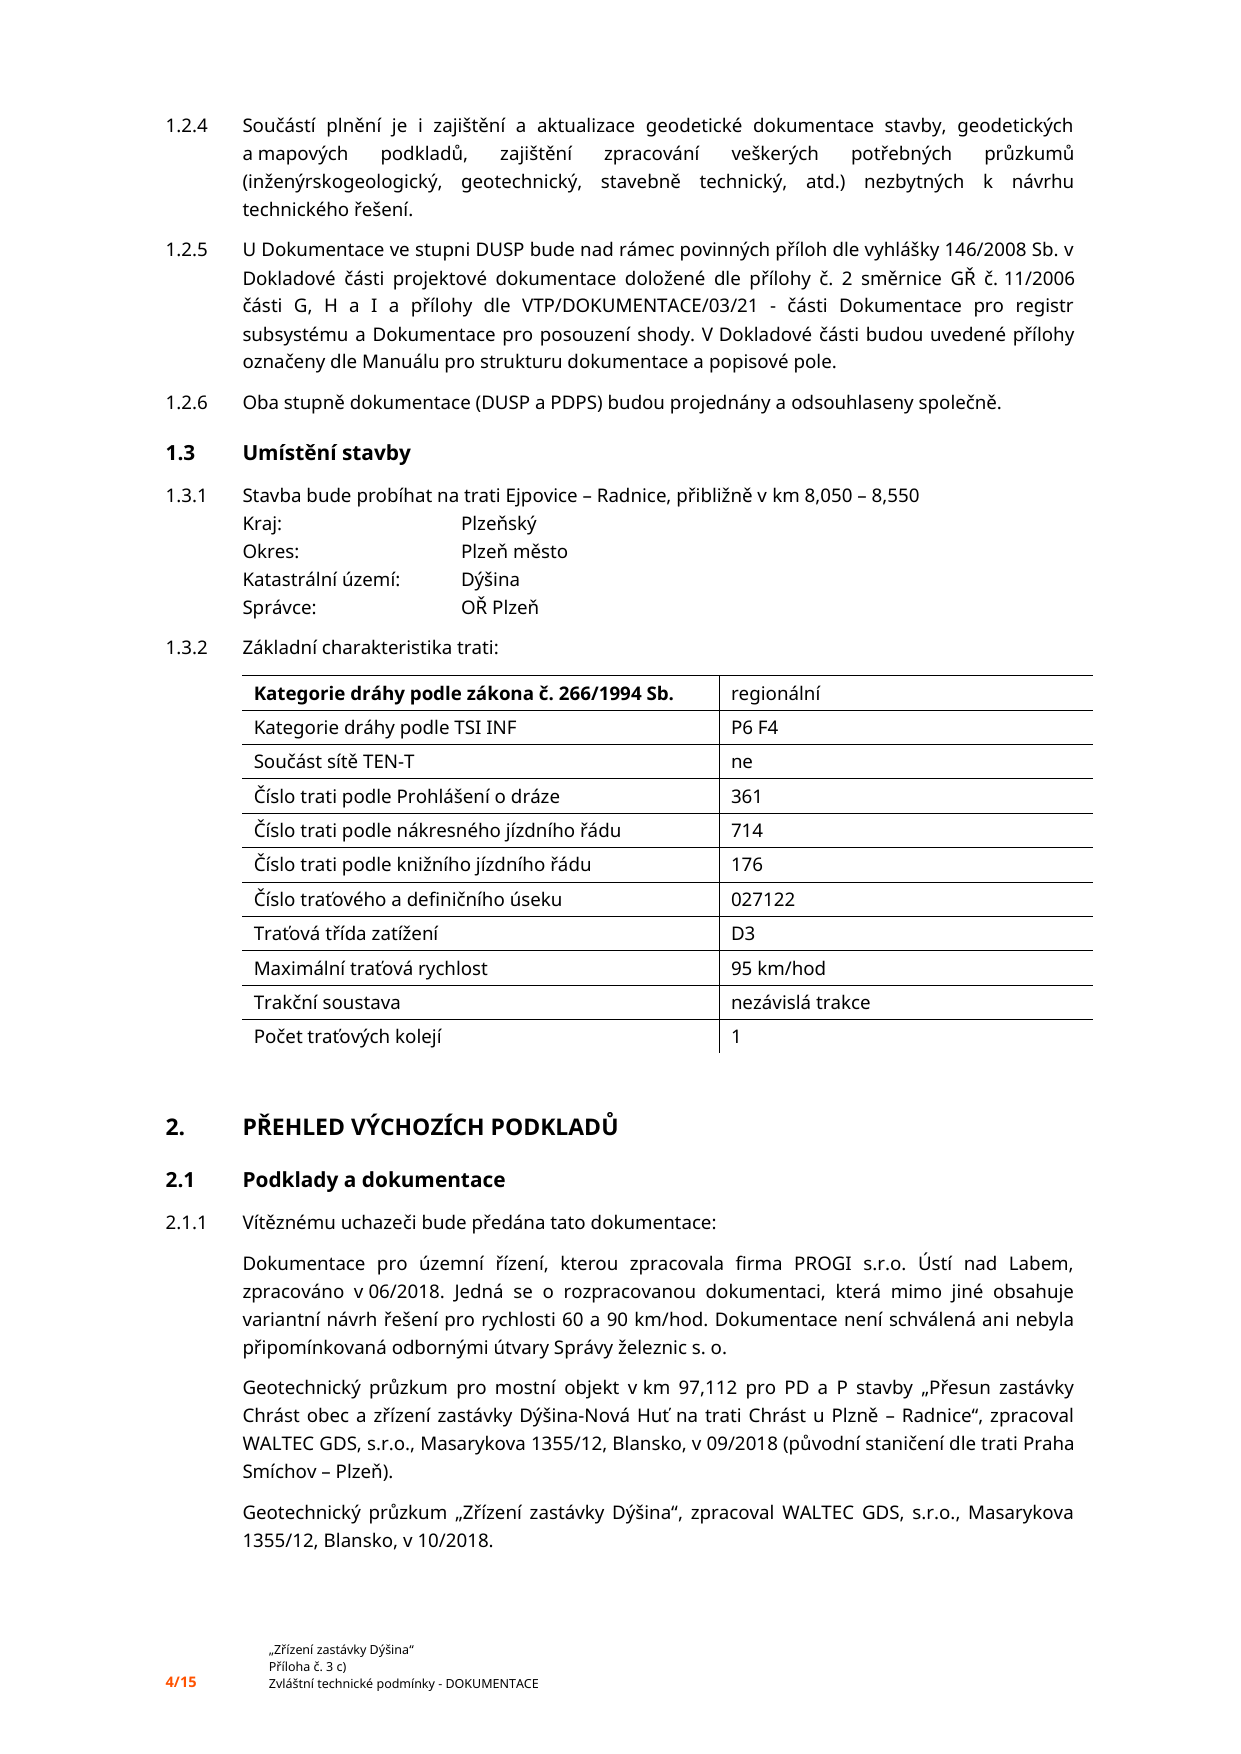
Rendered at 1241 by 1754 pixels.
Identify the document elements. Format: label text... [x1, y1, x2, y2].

text Základní charakteristika trati: [165, 634, 1075, 660]
text Umístění stavby [165, 438, 1075, 467]
table_cell P6 F4 [720, 711, 1093, 744]
table_cell Číslo trati podle nákresného jízdního řádu [242, 814, 719, 847]
table_cell Kategorie dráhy podle TSI INF [242, 711, 719, 744]
list Dokumentace pro územní řízení, kterou zpracovala firma PROGI s.r.o. Ústí nad Labem, zpracováno v 06/2018. Jedná se o rozpracovanou dokumentaci, která mimo jiné obsahuje variantní návrh řešení pro rychlosti 60 a 90 km/hod. Dokumentace není schválená ani nebyla připomínkovaná odbornými útvary Správy železnic s. o. [242, 1250, 1075, 1359]
list Geotechnický průzkum „Zřízení zastávky Dýšina“, zpracoval WALTEC GDS, s.r.o., Masarykova 1355/12, Blansko, v 10/2018. [242, 1499, 1075, 1553]
table_cell 176 [720, 848, 1093, 881]
table_cell 361 [720, 779, 1093, 813]
table_cell 027122 [720, 883, 1093, 916]
table_cell 95 km/hod [720, 951, 1093, 984]
table_cell 714 [720, 814, 1093, 847]
table_cell Traťová třída zatížení [242, 917, 719, 950]
table_cell Trakční soustava [242, 986, 719, 1019]
text Stavba bude probíhat na trati Ejpovice – Radnice, přibližně v km 8,050 – 8,550 [165, 482, 1075, 507]
list Katastrální území: Dýšina [242, 566, 1075, 592]
table_cell Počet traťových kolejí [242, 1020, 719, 1053]
table_cell Číslo trati podle Prohlášení o dráze [242, 779, 719, 813]
table_cell Součást sítě TEN-T [242, 745, 719, 778]
text Vítěznému uchazeči bude předána tato dokumentace: [165, 1209, 1075, 1235]
table_header regionální [720, 676, 1093, 709]
text U Dokumentace ve stupni DUSP bude nad rámec povinných příloh dle vyhlášky 146/2008 Sb. v Dokladové části projektové dokumentace doložené dle přílohy č. 2 směrnice GŘ č. 11/2006 části G, H a I a přílohy dle VTP/DOKUMENTACE/03/21 - části Dokumentace pro registr subsystému a Dokumentace pro posouzení shody. V Dokladové části budou uvedené přílohy označeny dle Manuálu pro strukturu dokumentace a popisové pole. [165, 237, 1075, 374]
list Správce: OŘ Plzeň [242, 594, 1075, 619]
table_cell Číslo trati podle knižního jízdního řádu [242, 848, 719, 881]
text PŘEHLED VÝCHOZÍCH PODKLADŮ [165, 1110, 1075, 1142]
table_cell D3 [720, 917, 1093, 950]
table_cell 1 [720, 1020, 1093, 1053]
table_cell ne [720, 745, 1093, 778]
list Okres: Plzeň město [242, 538, 1075, 563]
list Geotechnický průzkum pro mostní objekt v km 97,112 pro PD a P stavby „Přesun zastávky Chrást obec a zřízení zastávky Dýšina-Nová Huť na trati Chrást u Plzně – Radnice“, zpracoval WALTEC GDS, s.r.o., Masarykova 1355/12, Blansko, v 09/2018 (původní staničení dle trati Praha Smíchov – Plzeň). [242, 1374, 1075, 1484]
text Oba stupně dokumentace (DUSP a PDPS) budou projednány a odsouhlaseny společně. [165, 389, 1075, 415]
list Kraj: Plzeňský [242, 510, 1075, 536]
table_cell nezávislá trakce [720, 986, 1093, 1019]
table_header Kategorie dráhy podle zákona č. 266/1994 Sb. [242, 676, 719, 709]
text Součástí plnění je i zajištění a aktualizace geodetické dokumentace stavby, geodetických a mapových podkladů, zajištění zpracování veškerých potřebných průzkumů (inženýrskogeologický, geotechnický, stavebně technický, atd.) nezbytných k návrhu technického řešení. [165, 112, 1075, 222]
table_cell Maximální traťová rychlost [242, 951, 719, 984]
text Podklady a dokumentace [165, 1166, 1075, 1194]
table_cell Číslo traťového a definičního úseku [242, 883, 719, 916]
